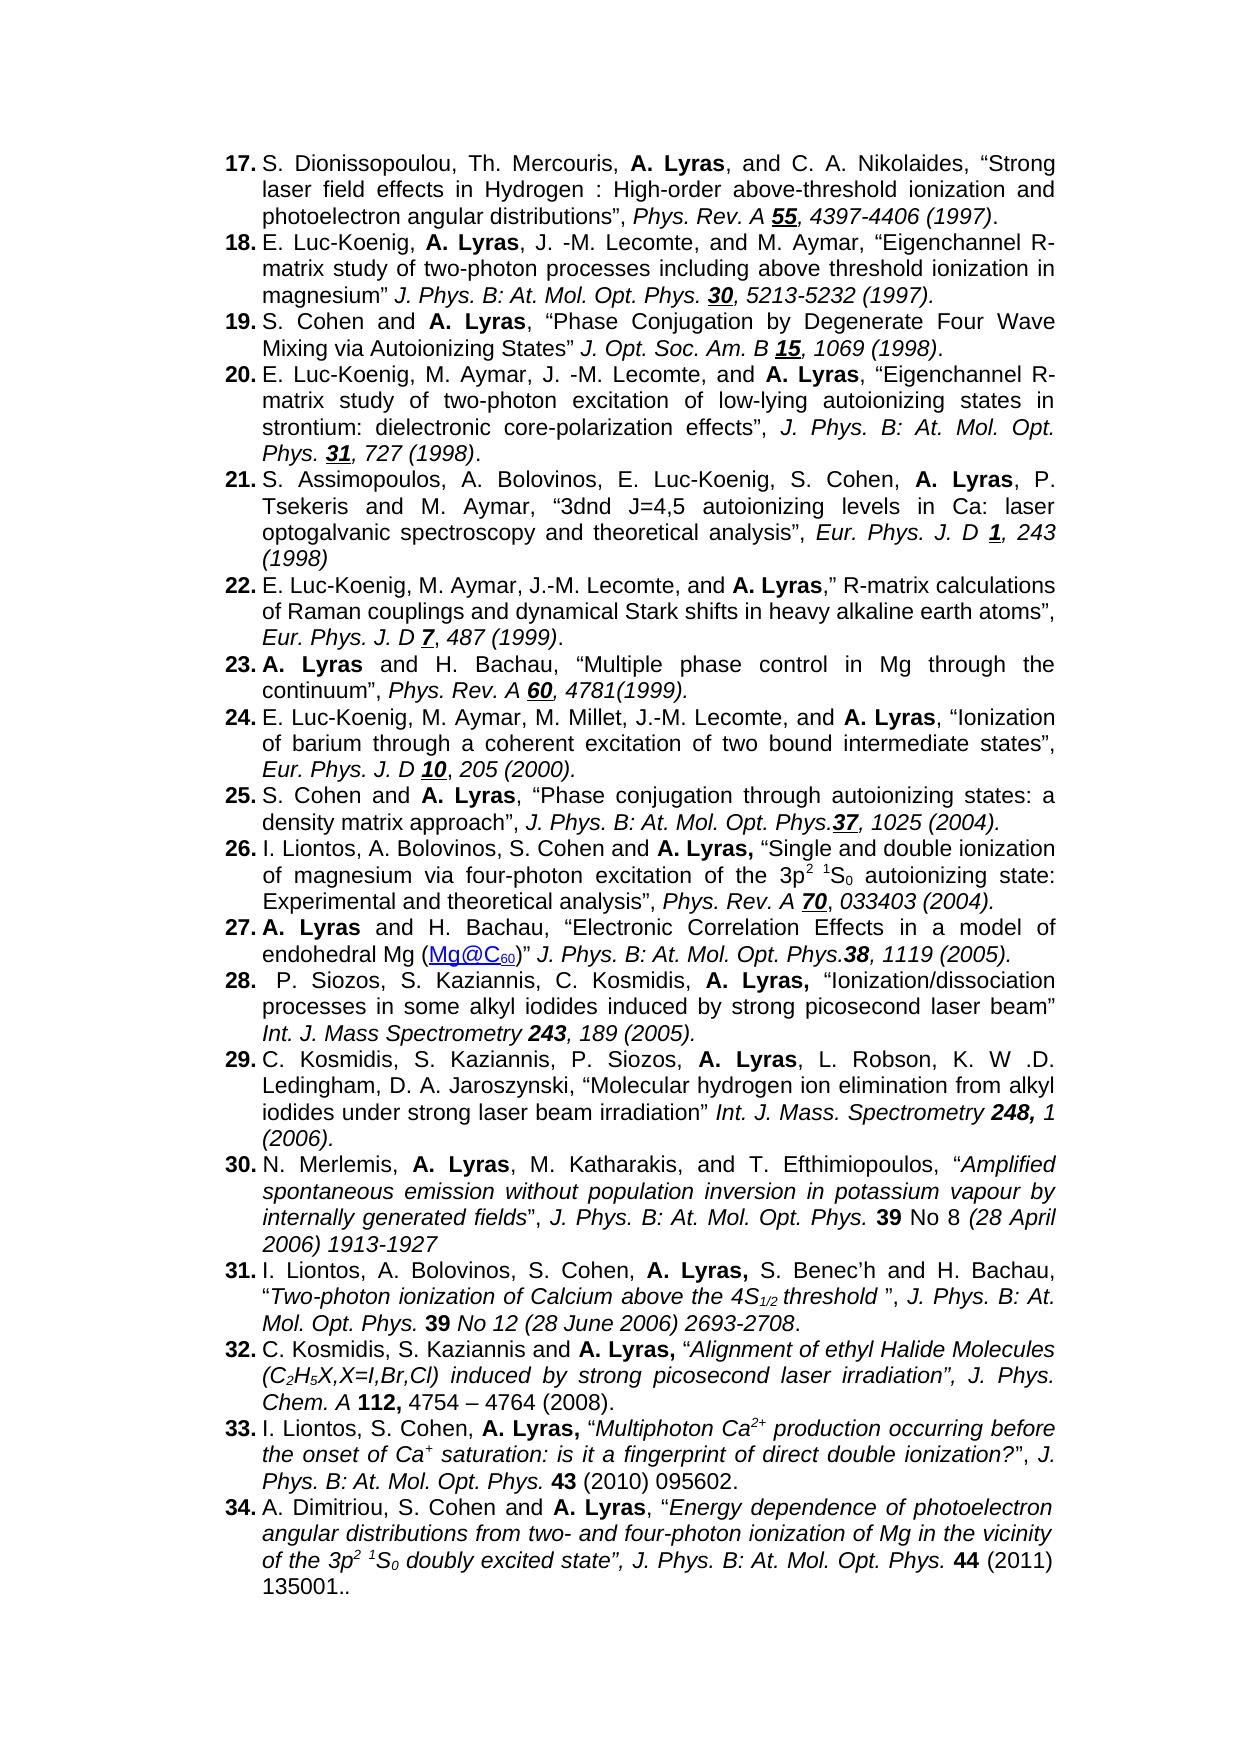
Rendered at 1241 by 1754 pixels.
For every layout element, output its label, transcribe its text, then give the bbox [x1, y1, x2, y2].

list S. Assimopoulos, A. Bolovinos, E. Luc-Koenig, S. Cohen, A. Lyras, P. Tsekeris and M. Aymar, “3dnd J=4,5 autoionizing levels in Ca: laser optogalvanic spectroscopy and theoretical analysis”, Eur. Phys. J. D 1, 243 (1998) [225, 466, 1056, 572]
list I. Liontos, A. Bolovinos, S. Cohen and A. Lyras, “Single and double ionization of magnesium via four-photon excitation of the 3p2 1S0 autoionizing state: Experimental and theoretical analysis”, Phys. Rev. A 70, 033403 (2004). [225, 835, 1056, 914]
list C. Kosmidis, S. Kaziannis, P. Siozos, A. Lyras, L. Robson, K. W .D. Ledingham, D. A. Jaroszynski, “Molecular hydrogen ion elimination from alkyl iodides under strong laser beam irradiation” Int. J. Mass. Spectrometry 248, 1 (2006). [225, 1046, 1056, 1151]
list E. Luc-Koenig, A. Lyras, J. -M. Lecomte, and M. Aymar, “Eigenchannel R-matrix study of two-photon processes including above threshold ionization in magnesium” J. Phys. B: At. Mol. Opt. Phys. 30, 5213-5232 (1997). [225, 229, 1056, 308]
list A. Dimitriou, S. Cohen and A. Lyras, “Energy dependence of photoelectron angular distributions from two- and four-photon ionization of Mg in the vicinity of the 3p2 1S0 doubly excited state”, J. Phys. B: At. Mol. Opt. Phys. 44 (2011) 135001.. [225, 1494, 1053, 1599]
list A. Lyras and H. Bachau, “Electronic Correlation Effects in a model of endohedral Mg (Mg@C60)” J. Phys. B: At. Mol. Opt. Phys.38, 1119 (2005). [225, 914, 1056, 967]
list S. Dionissopoulou, Th. Mercouris, A. Lyras, and C. A. Nikolaides, “Strong laser field effects in Hydrogen : High-order above-threshold ionization and photoelectron angular distributions”, Phys. Rev. A 55, 4397-4406 (1997). [225, 150, 1056, 229]
list S. Cohen and A. Lyras, “Phase conjugation through autoionizing states: a density matrix approach”, J. Phys. B: At. Mol. Opt. Phys.37, 1025 (2004). [225, 782, 1056, 835]
list E. Luc-Koenig, M. Aymar, J.-M. Lecomte, and A. Lyras,” R-matrix calculations of Raman couplings and dynamical Stark shifts in heavy alkaline earth atoms”, Eur. Phys. J. D 7, 487 (1999). [225, 572, 1056, 651]
list I. Liontos, A. Bolovinos, S. Cohen, A. Lyras, S. Benec’h and H. Bachau, “Two-photon ionization of Calcium above the 4S1/2 threshold ”, J. Phys. B: At. Mol. Opt. Phys. 39 No 12 (28 June 2006) 2693-2708. [225, 1257, 1056, 1336]
list C. Kosmidis, S. Kaziannis and A. Lyras, “Alignment of ethyl Halide Molecules (C2H5X,X=I,Br,Cl) induced by strong picosecond laser irradiation”, J. Phys. Chem. A 112, 4754 – 4764 (2008). [225, 1336, 1056, 1415]
list E. Luc-Koenig, M. Aymar, J. -M. Lecomte, and A. Lyras, “Eigenchannel R-matrix study of two-photon excitation of low-lying autoionizing states in strontium: dielectronic core-polarization effects”, J. Phys. B: At. Mol. Opt. Phys. 31, 727 (1998). [225, 361, 1056, 466]
list A. Lyras and H. Bachau, “Multiple phase control in Mg through the continuum”, Phys. Rev. A 60, 4781(1999). [225, 651, 1056, 703]
list I. Liontos, S. Cohen, A. Lyras, “Multiphoton Ca2+ production occurring before the onset of Ca+ saturation: is it a fingerprint of direct double ionization?”, J. Phys. B: At. Mol. Opt. Phys. 43 (2010) 095602. [225, 1415, 1056, 1494]
list P. Siozos, S. Kaziannis, C. Kosmidis, A. Lyras, “Ionization/dissociation processes in some alkyl iodides induced by strong picosecond laser beam” Int. J. Mass Spectrometry 243, 189 (2005). [225, 967, 1056, 1046]
list E. Luc-Koenig, M. Aymar, M. Millet, J.-M. Lecomte, and A. Lyras, “Ionization of barium through a coherent excitation of two bound intermediate states”, Eur. Phys. J. D 10, 205 (2000). [225, 703, 1056, 782]
list N. Merlemis, A. Lyras, M. Katharakis, and T. Efthimiopoulos, “Amplified spontaneous emission without population inversion in potassium vapour by internally generated fields”, J. Phys. B: At. Mol. Opt. Phys. 39 No 8 (28 April 2006) 1913-1927 [225, 1151, 1056, 1257]
list S. Cohen and A. Lyras, “Phase Conjugation by Degenerate Four Wave Mixing via Autoionizing States” J. Opt. Soc. Am. B 15, 1069 (1998). [225, 308, 1056, 361]
